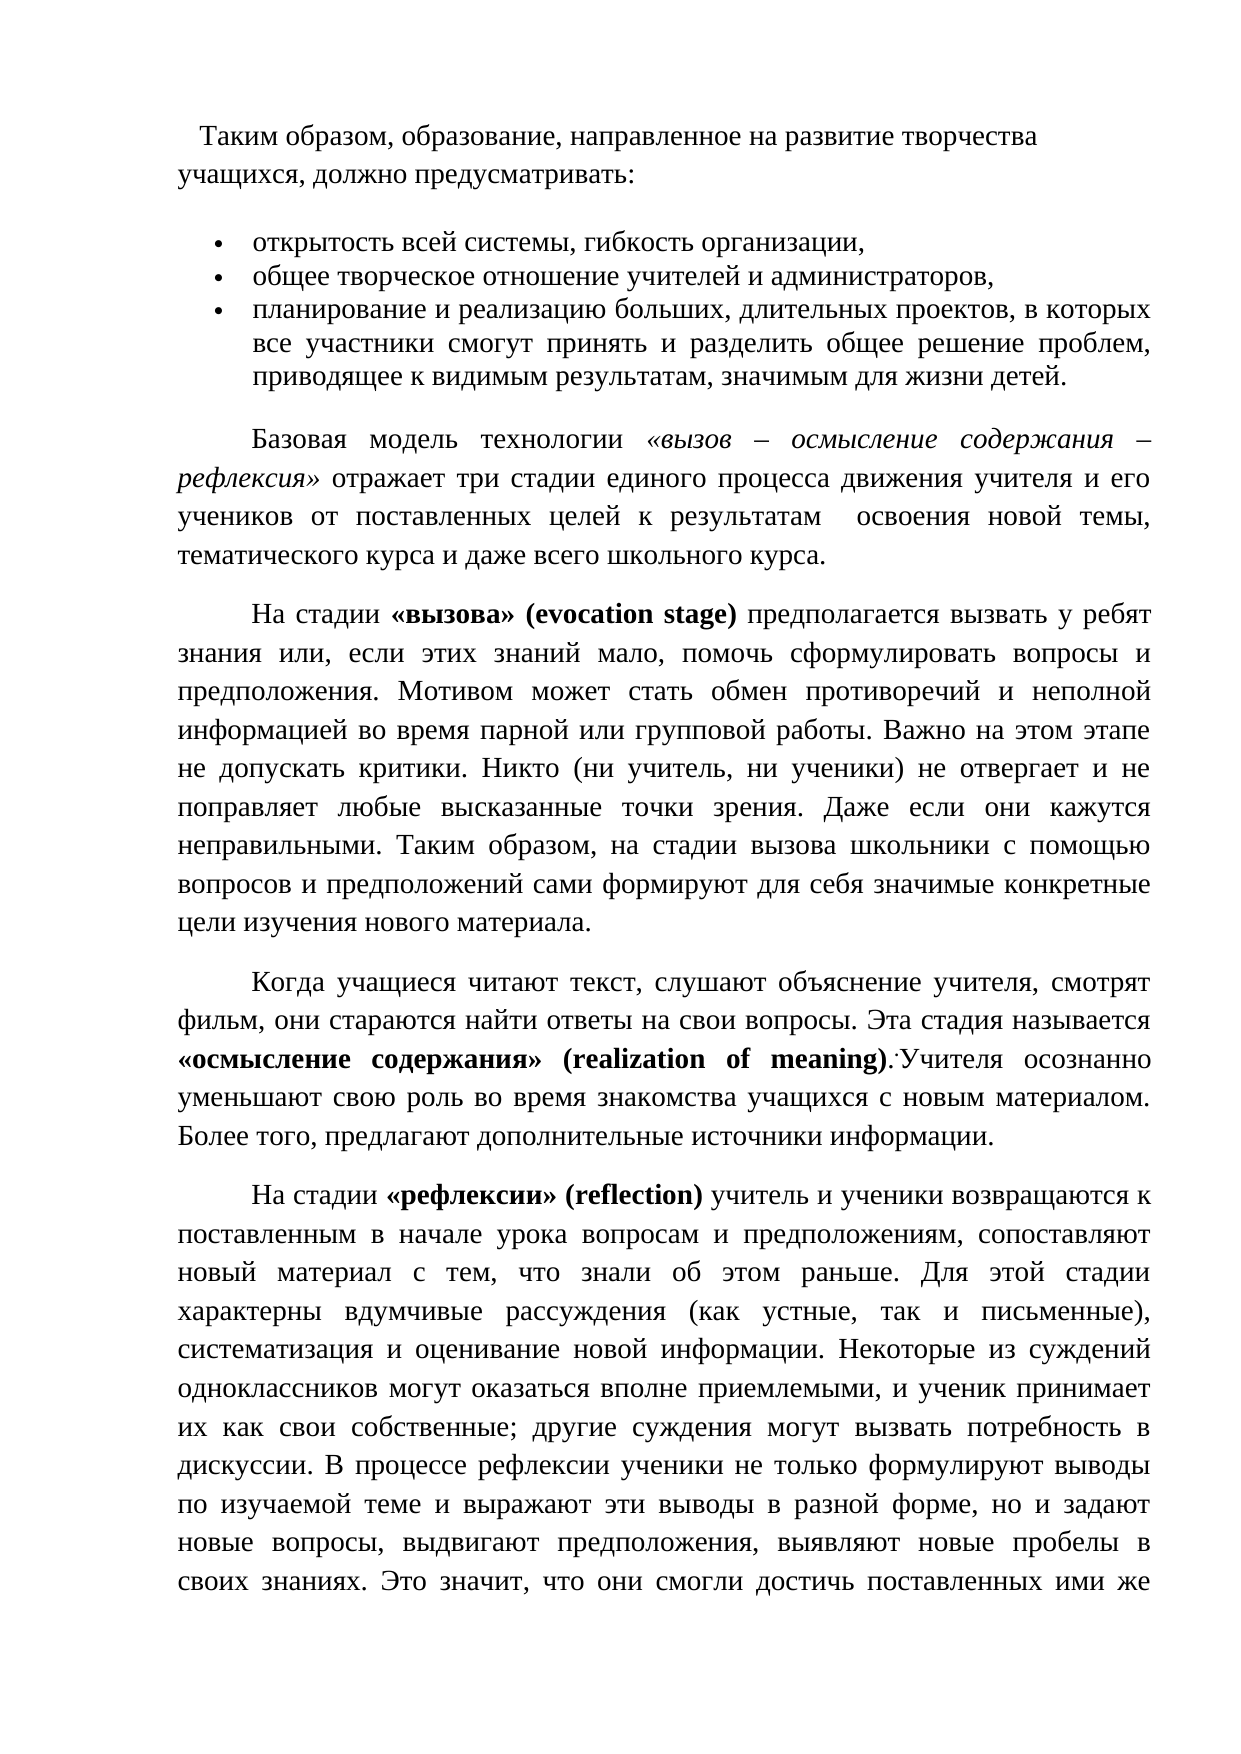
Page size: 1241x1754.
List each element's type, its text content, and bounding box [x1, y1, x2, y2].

text Когда учащиеся читают текст, слушают объяснение учителя, смотрят фильм, они стараются найти ответы на свои вопросы. Эта стадия называется «осмысление содержания» (realization of meaning)..Учителя осознанно уменьшают свою роль во время знакомства учащихся с новым материалом. Более того, предлагают дополнительные источники информации. [177, 964, 1152, 1152]
list открытость всей системы, гибкость организации, [215, 224, 1152, 258]
text На стадии «вызова» (evocation stage) предполагается вызвать у ребят знания или, если этих знаний мало, помочь сформулировать вопросы и предположения. Мотивом может стать обмен противоречий и неполной информацией во время парной или групповой работы. Важно на этом этапе не допускать критики. Никто (ни учитель, ни ученики) не отвергает и не поправляет любые высказанные точки зрения. Даже если они кажутся неправильными. Таким образом, на стадии вызова школьники с помощью вопросов и предположений сами формируют для себя значимые конкретные цели изучения нового материала. [177, 596, 1152, 938]
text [177, 1177, 1152, 1596]
list планирование и реализацию больших, длительных проектов, в которых все участники смогут принять и разделить общее решение проблем, приводящее к видимым результатам, значимым для жизни детей. [215, 291, 1152, 392]
list общее творческое отношение учителей и администраторов, [215, 258, 1152, 291]
text Таким образом, образование, направленное на развитие творчества учащихся, должно предусматривать: [177, 118, 1152, 190]
text Базовая модель технологии «вызов – осмысление содержания – рефлексия» отражает три стадии единого процесса движения учителя и его учеников от поставленных целей к результатам освоения новой темы, тематического курса и даже всего школьного курса. [177, 421, 1152, 570]
